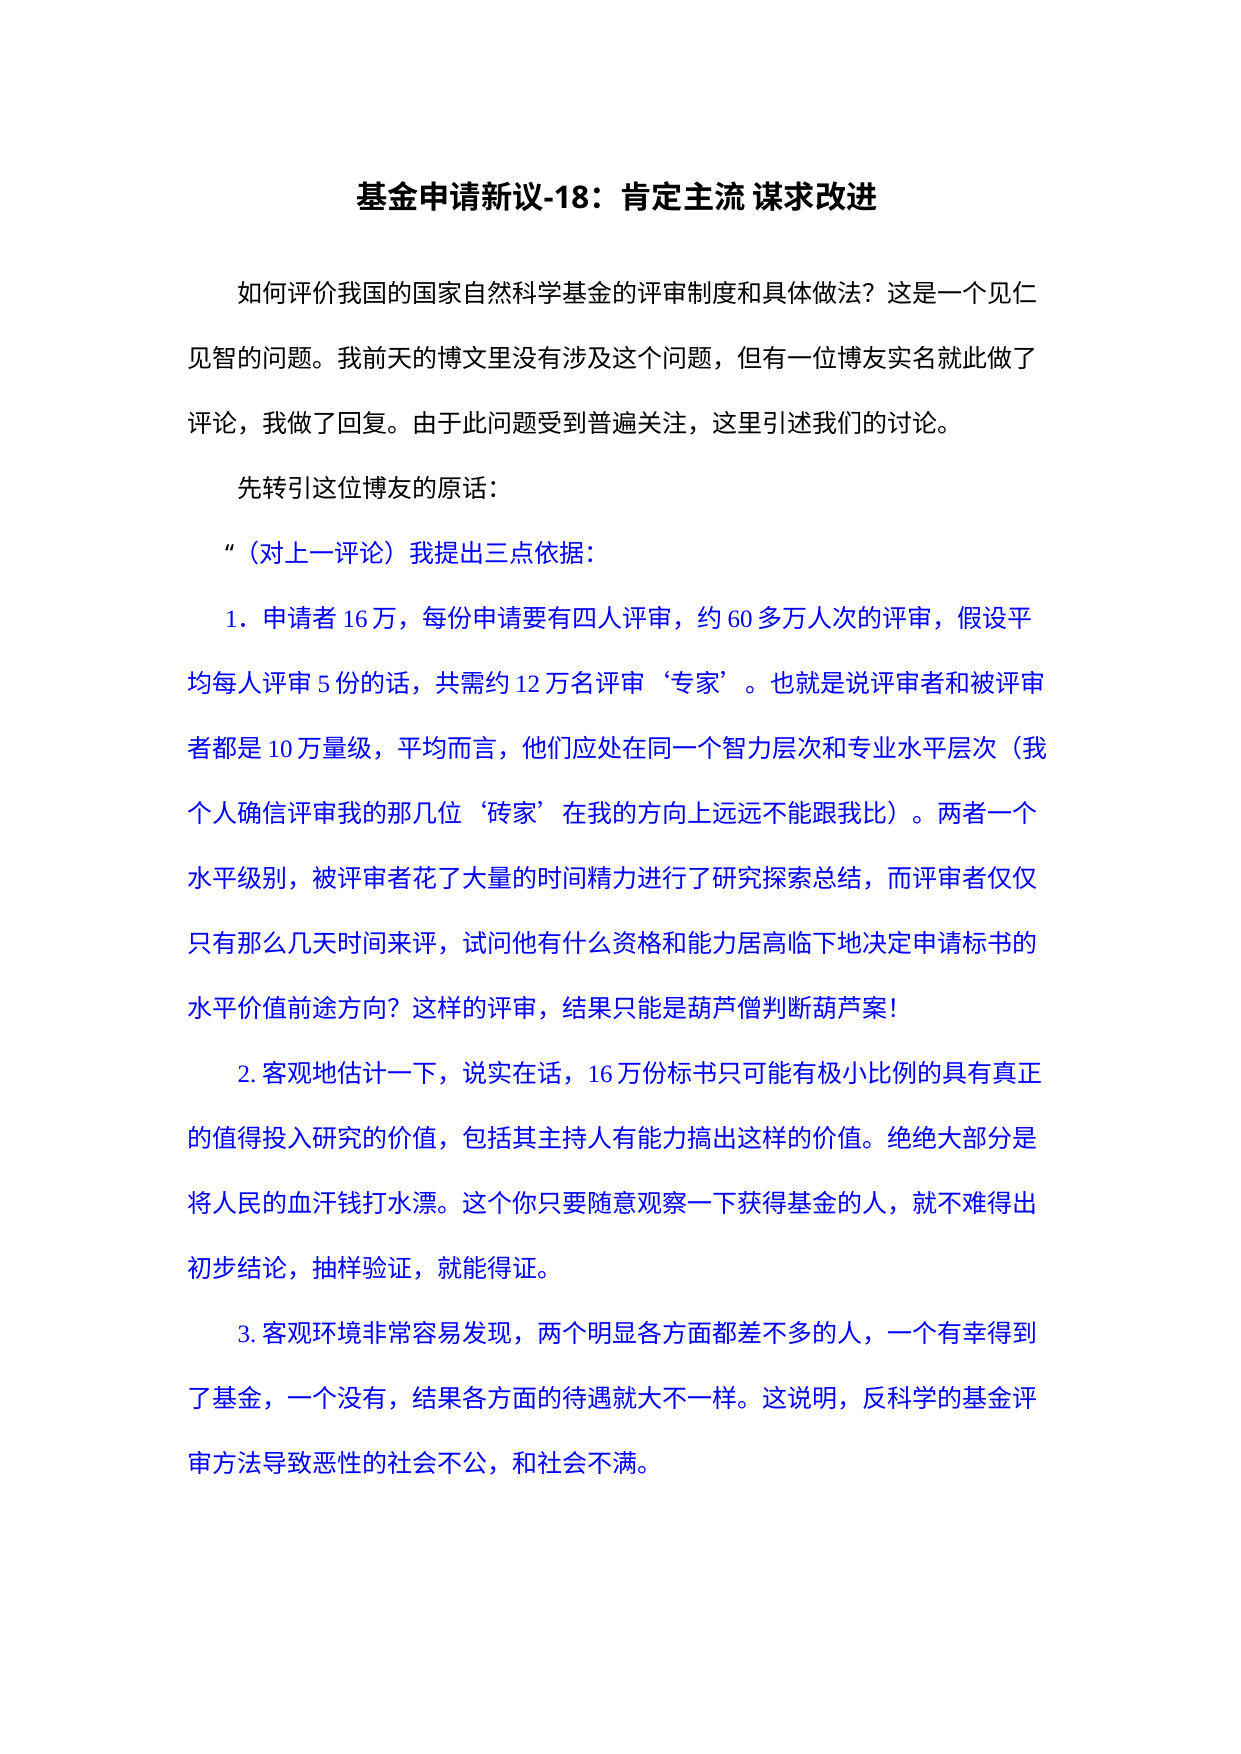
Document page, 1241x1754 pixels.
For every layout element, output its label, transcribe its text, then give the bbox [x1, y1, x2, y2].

text 1．申请者16万，每份申请要有四人评审，约60多万人次的评审，假设平均每人评审5份的话，共需约12万名评审‘专家’。也就是说评审者和被评审者都是10万量级，平均而言，他们应处在同一个智力层次和专业水平层次（我个人确信评审我的那几位‘砖家’在我的方向上远远不能跟我比）。两者一个水平级别，被评审者花了大量的时间精力进行了研究探索总结，而评审者仅仅只有那么几天时间来评，试问他有什么资格和能力居高临下地决定申请标书的水平价值前途方向？这样的评审，结果只能是葫芦僧判断葫芦案！ [187, 584, 1053, 1039]
text 如何评价我国的国家自然科学基金的评审制度和具体做法？这是一个见仁见智的问题。我前天的博文里没有涉及这个问题，但有一位博友实名就此做了评论，我做了回复。由于此问题受到普遍关注，这里引述我们的讨论。 [187, 259, 1053, 454]
text 基金申请新议-18：肯定主流 谋求改进 [187, 162, 1053, 227]
text 3. 客观环境非常容易发现，两个明显各方面都差不多的人，一个有幸得到了基金，一个没有，结果各方面的待遇就大不一样。这说明，反科学的基金评审方法导致恶性的社会不公，和社会不满。 [187, 1299, 1053, 1494]
text 2. 客观地估计一下，说实在话，16万份标书只可能有极小比例的具有真正的值得投入研究的价值，包括其主持人有能力搞出这样的价值。绝绝大部分是将人民的血汗钱打水漂。这个你只要随意观察一下获得基金的人，就不难得出初步结论，抽样验证，就能得证。 [187, 1039, 1053, 1299]
text “（对上一评论）我提出三点依据： [187, 519, 1053, 584]
text 先转引这位博友的原话： [187, 454, 1053, 519]
